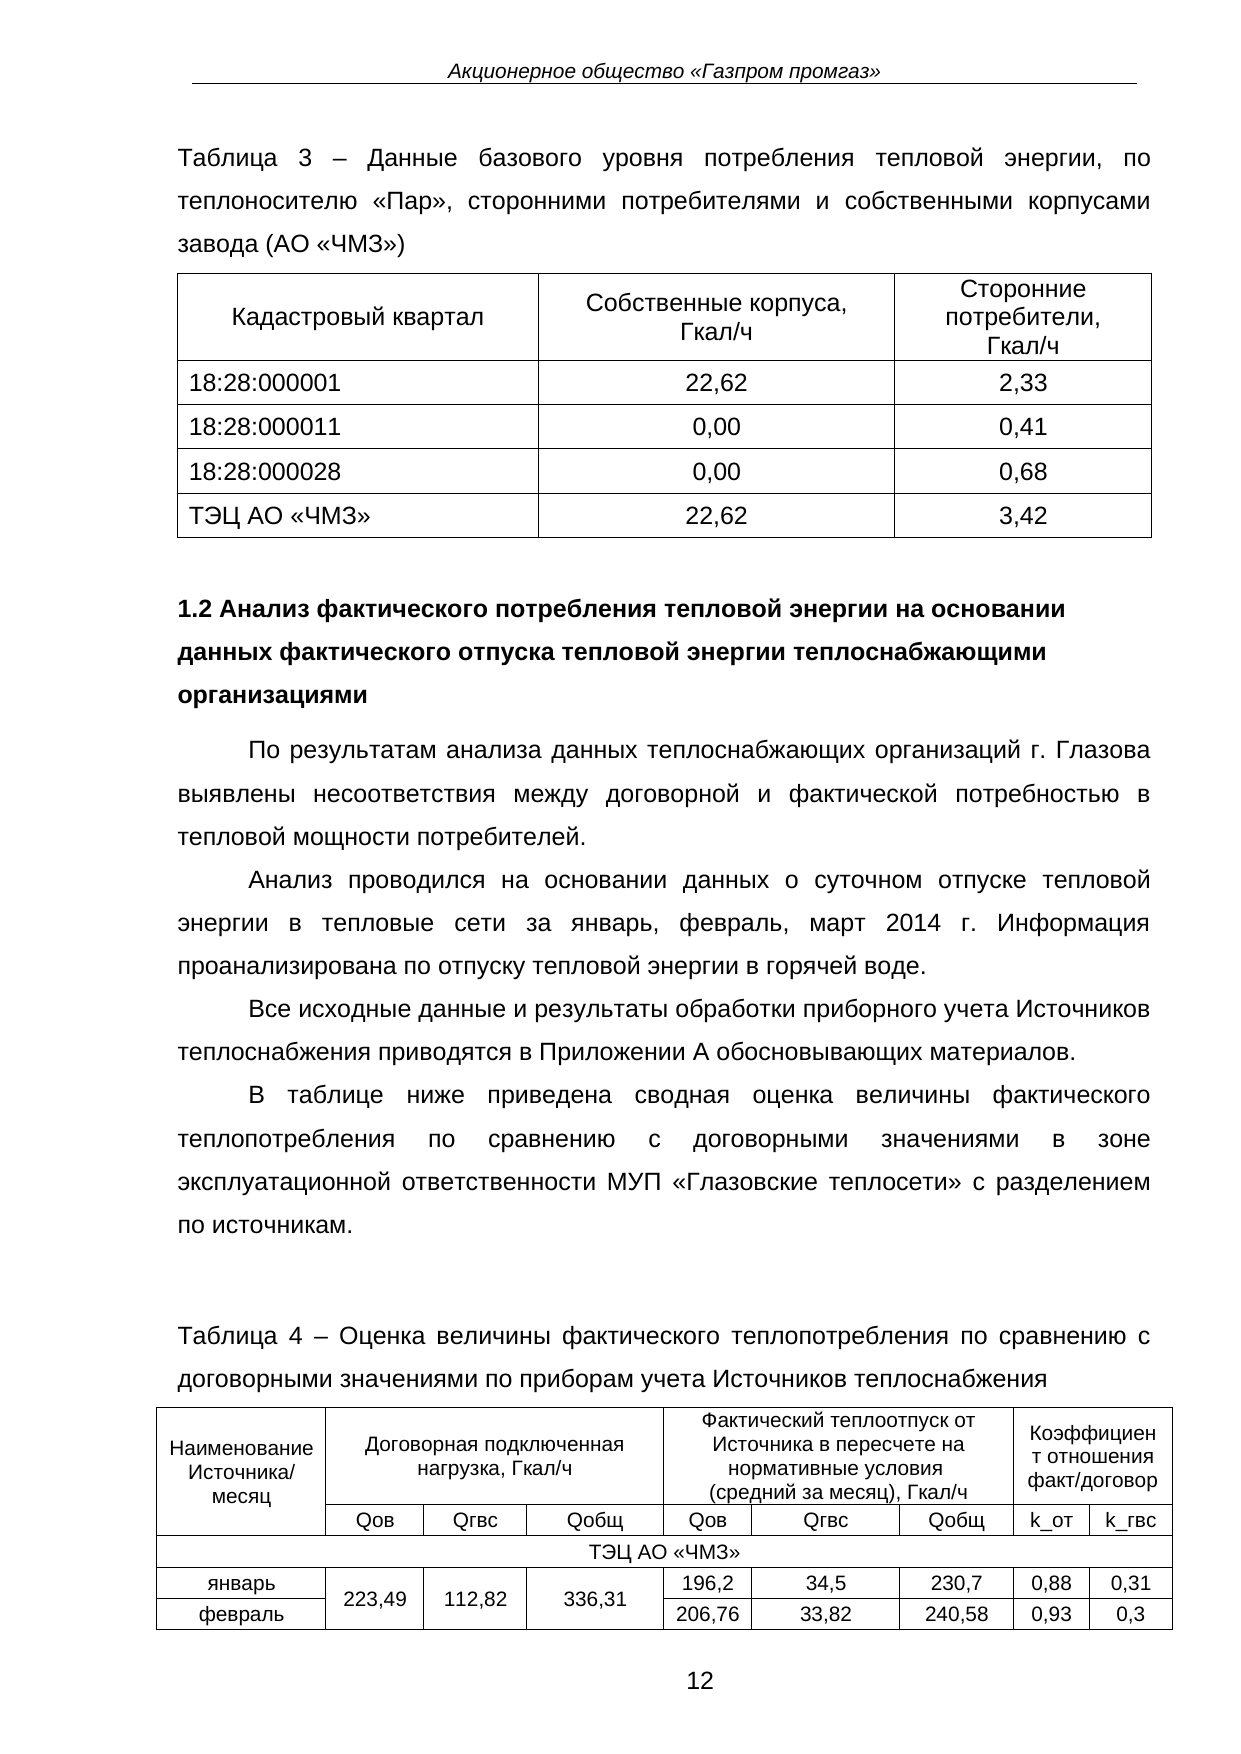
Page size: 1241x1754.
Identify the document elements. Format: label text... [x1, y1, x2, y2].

table_cell Qгвс [424, 1505, 526, 1535]
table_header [664, 1408, 1013, 1504]
table_cell январь [157, 1568, 325, 1598]
table_cell 18:28:000011 [178, 405, 538, 448]
table_cell 0,00 [539, 405, 894, 448]
table_header Собственные корпуса, Гкал/ч [539, 274, 894, 360]
table_cell 0,3 [1090, 1599, 1172, 1629]
table_cell Qобщ [900, 1505, 1013, 1535]
table_cell 22,62 [539, 494, 894, 537]
table_cell Qобщ [527, 1505, 663, 1535]
text В таблице ниже приведена сводная оценка величины фактического теплопотребления по сравнению с договорными значениями в зоне эксплуатационной ответственности МУП «Глазовские теплосети» с разделением по источникам. [177, 1080, 1152, 1238]
table_cell ТЭЦ АО «ЧМЗ» [178, 494, 538, 537]
table_header Наименование Источника/ месяц [157, 1408, 325, 1535]
table_cell 206,76 [664, 1599, 751, 1629]
subtitle 1.2 Анализ фактического потребления тепловой энергии на основании данных фактического отпуска тепловой энергии теплоснабжающими организациями [177, 593, 1152, 708]
table_cell Qов [664, 1505, 751, 1535]
table_cell 22,62 [539, 361, 894, 404]
text По результатам анализа данных теплоснабжающих организаций г. Глазова выявлены несоответствия между договорной и фактической потребностью в тепловой мощности потребителей. [177, 735, 1152, 850]
table_cell 0,31 [1090, 1568, 1172, 1598]
table_cell 0,00 [539, 449, 894, 493]
table_cell 230,7 [900, 1568, 1013, 1598]
table_cell k_гвс [1090, 1505, 1172, 1535]
table_cell 34,5 [752, 1568, 899, 1598]
table_cell 2,33 [895, 361, 1151, 404]
table_cell февраль [157, 1599, 325, 1629]
table_cell 336,31 [527, 1568, 663, 1629]
table_header Кадастровый квартал [178, 274, 538, 360]
table_cell 240,58 [900, 1599, 1013, 1629]
text Анализ проводился на основании данных о суточном отпуске тепловой энергии в тепловые сети за январь, февраль, март 2014 г. Информация проанализирована по отпуску тепловой энергии в горячей воде. [177, 865, 1152, 980]
text Все исходные данные и результаты обработки приборного учета Источников теплоснабжения приводятся в Приложении А обосновывающих материалов. [177, 994, 1152, 1066]
table_cell 0,68 [895, 449, 1151, 493]
table_cell 223,49 [326, 1568, 423, 1629]
table_cell 0,88 [1014, 1568, 1089, 1598]
table_cell 112,82 [424, 1568, 526, 1629]
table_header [326, 1408, 663, 1504]
table_cell 196,2 [664, 1568, 751, 1598]
table_header Сторонние потребители, Гкал/ч [895, 274, 1151, 360]
text Таблица – Данные базового уровня потребления тепловой энергии, по теплоносителю «Пар», сторонними потребителями и собственными корпусами завода (АО «ЧМЗ») [177, 143, 1152, 258]
table_cell 0,93 [1014, 1599, 1089, 1629]
table_cell k_от [1014, 1505, 1089, 1535]
table_cell Qов [326, 1505, 423, 1535]
table_cell 33,82 [752, 1599, 899, 1629]
table_cell 18:28:000028 [178, 449, 538, 493]
table_cell 3,42 [895, 494, 1151, 537]
text Таблица – Оценка величины фактического теплопотребления по сравнению с договорными значениями по приборам учета Источников теплоснабжения [177, 1321, 1152, 1393]
table_cell ТЭЦ АО «ЧМЗ» [157, 1536, 1172, 1567]
table_cell Qгвс [752, 1505, 899, 1535]
table_header Коэффициент отношения факт/договор [1014, 1408, 1172, 1504]
table_cell 0,41 [895, 405, 1151, 448]
table_cell 18:28:000001 [178, 361, 538, 404]
